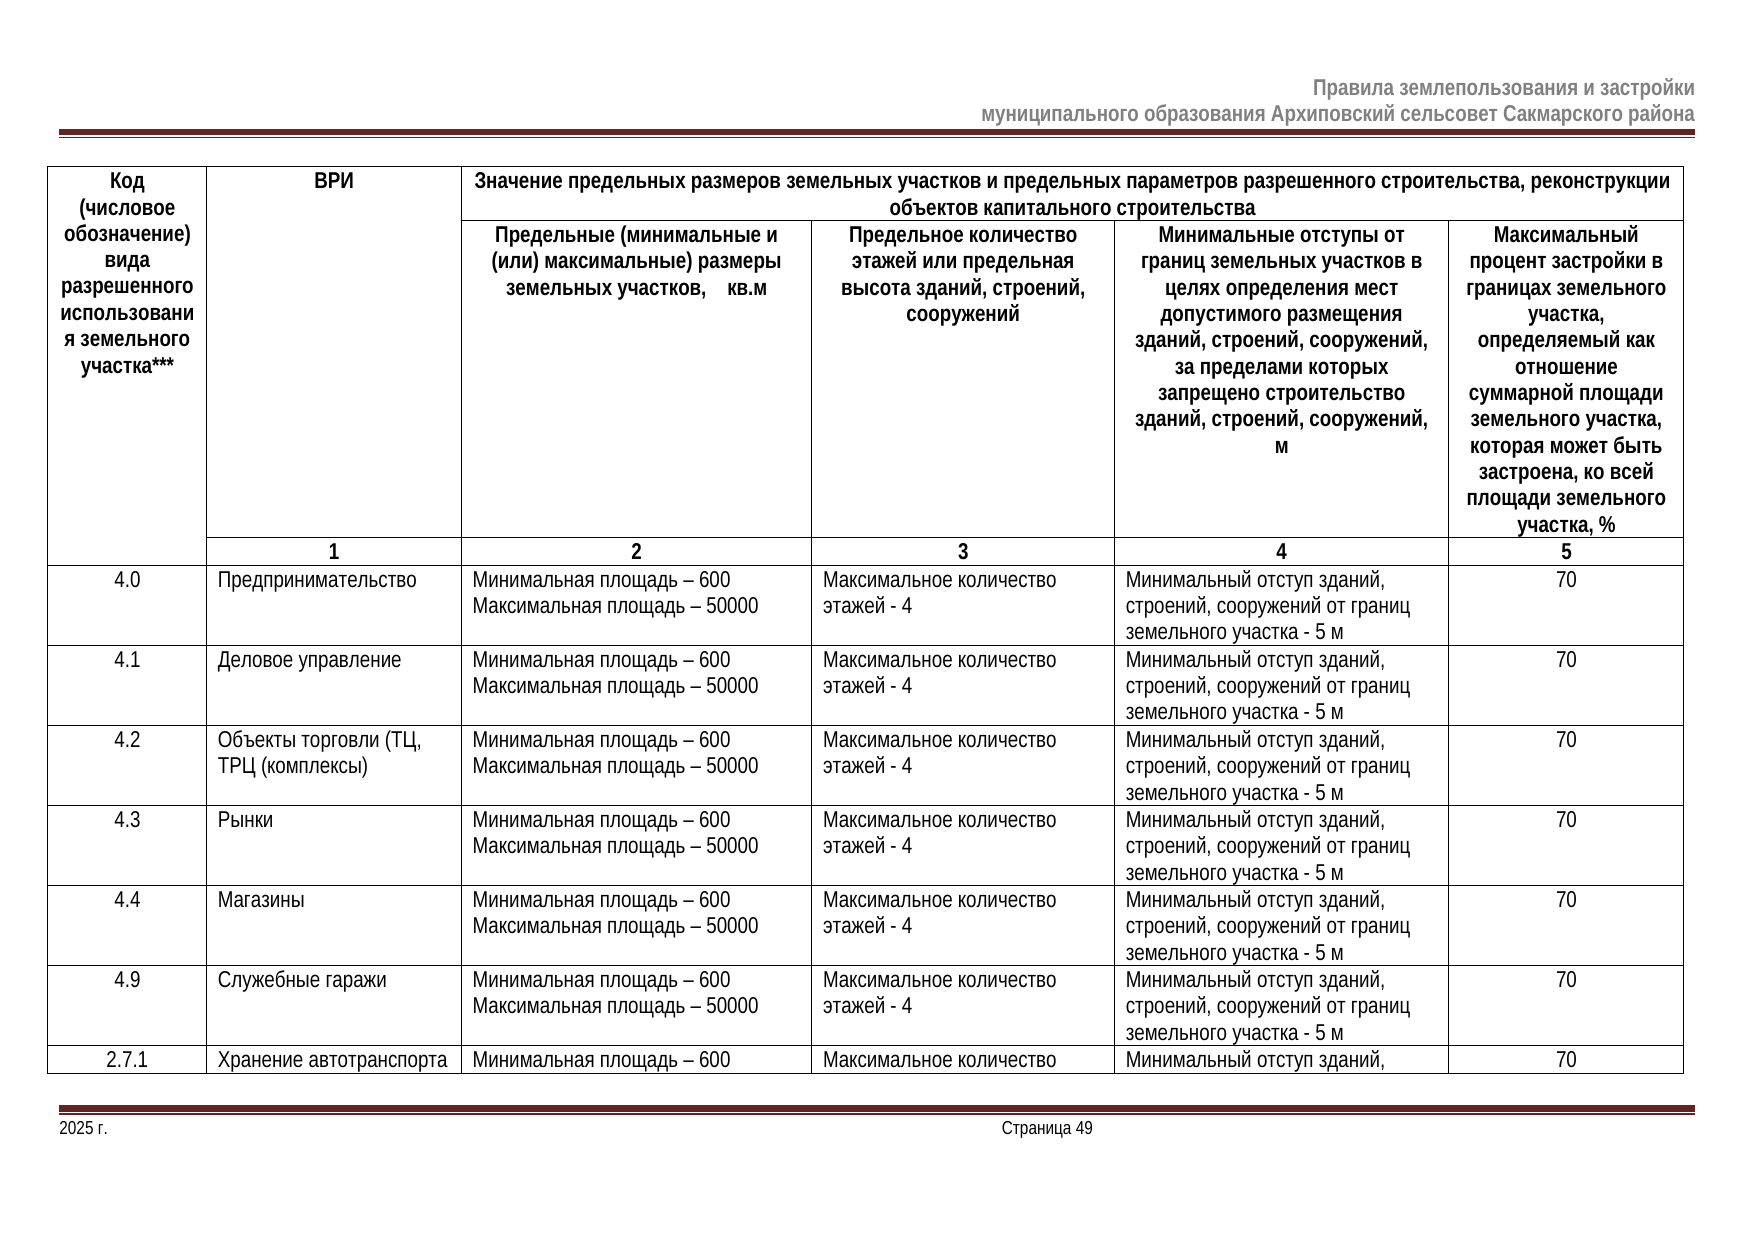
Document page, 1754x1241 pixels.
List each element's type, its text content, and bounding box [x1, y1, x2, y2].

table_cell Минимальный отступ зданий, строений, сооружений от границ земельного участка - 5 м [1115, 726, 1448, 805]
table_cell Предпринимательство [207, 566, 461, 644]
table_cell Максимальное количество этажей - 4 [812, 726, 1114, 805]
table_cell Максимальное количество этажей - 4 [812, 566, 1114, 644]
table_cell 70 [1449, 646, 1683, 725]
table_cell Максимальное количество этажей - 4 [812, 966, 1114, 1045]
table_cell Магазины [207, 886, 461, 965]
table_cell Минимальная площадь – 600 Максимальная площадь – 50000 [462, 886, 811, 965]
table_cell Максимальное количество этажей - 4 [812, 806, 1114, 885]
table_cell 2 [462, 538, 811, 564]
table_cell Объекты торговли (ТЦ, ТРЦ (комплексы) [207, 726, 461, 805]
table_cell Рынки [207, 806, 461, 885]
table_cell Минимальная площадь – 600 Максимальная площадь – 50000 [462, 806, 811, 885]
table_cell 4 [1115, 538, 1448, 564]
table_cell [462, 1046, 811, 1072]
table_cell 4.3 [48, 806, 206, 885]
table_cell Минимальный отступ зданий, строений, сооружений от границ земельного участка - 5 м [1115, 806, 1448, 885]
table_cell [812, 1046, 1114, 1072]
table_cell Минимальный отступ зданий, строений, сооружений от границ земельного участка - 5 м [1115, 966, 1448, 1045]
table_cell Минимальный отступ зданий, строений, сооружений от границ земельного участка - 5 м [1115, 566, 1448, 644]
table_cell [207, 1046, 461, 1072]
table_cell Предельные (минимальные и (или) максимальные) размеры земельных участков, кв.м [462, 221, 811, 537]
table_cell 70 [1449, 806, 1683, 885]
table_cell Минимальная площадь – 600 Максимальная площадь – 50000 [462, 966, 811, 1045]
table_header Значение предельных размеров земельных участков и предельных параметров разрешенного строительства, реконструкции объектов капитального строительства [462, 167, 1683, 220]
table_cell Минимальные отступы от границ земельных участков в целях определения мест допустимого размещения зданий, строений, сооружений, за пределами которых запрещено строительство зданий, строений, сооружений, м [1115, 221, 1448, 537]
table_cell 70 [1449, 1046, 1683, 1072]
table_cell Максимальное количество этажей - 4 [812, 646, 1114, 725]
table_cell Минимальный отступ зданий, строений, сооружений от границ земельного участка - 5 м [1115, 646, 1448, 725]
table_cell 1 [207, 538, 461, 564]
table_cell 70 [1449, 566, 1683, 644]
table_cell Предельное количество этажей или предельная высота зданий, строений, сооружений [812, 221, 1114, 537]
table_cell Минимальная площадь – 600 Максимальная площадь – 50000 [462, 726, 811, 805]
table_cell 4.9 [48, 966, 206, 1045]
table_cell Максимальный процент застройки в границах земельного участка, определяемый как отношение суммарной площади земельного участка, которая может быть застроена, ко всей площади земельного участка, % [1449, 221, 1683, 537]
table_cell 5 [1449, 538, 1683, 564]
table_cell 4.2 [48, 726, 206, 805]
table_cell Деловое управление [207, 646, 461, 725]
table_cell 4.1 [48, 646, 206, 725]
table_cell Минимальный отступ зданий, строений, сооружений от границ земельного участка - 5 м [1115, 886, 1448, 965]
table_cell 70 [1449, 966, 1683, 1045]
table_header ВРИ [207, 167, 461, 537]
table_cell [1115, 1046, 1448, 1072]
table_cell Минимальная площадь – 600 Максимальная площадь – 50000 [462, 646, 811, 725]
table_cell Минимальная площадь – 600 Максимальная площадь – 50000 [462, 566, 811, 644]
table_cell 3 [812, 538, 1114, 564]
table_cell 2.7.1 [48, 1046, 206, 1072]
table_cell 70 [1449, 726, 1683, 805]
table_header Код (числовое обозначение) вида разрешенного использования земельного участка*** [48, 167, 206, 564]
table_cell 4.0 [48, 566, 206, 644]
table_cell Максимальное количество этажей - 4 [812, 886, 1114, 965]
table_cell Служебные гаражи [207, 966, 461, 1045]
table_cell 70 [1449, 886, 1683, 965]
table_cell 4.4 [48, 886, 206, 965]
